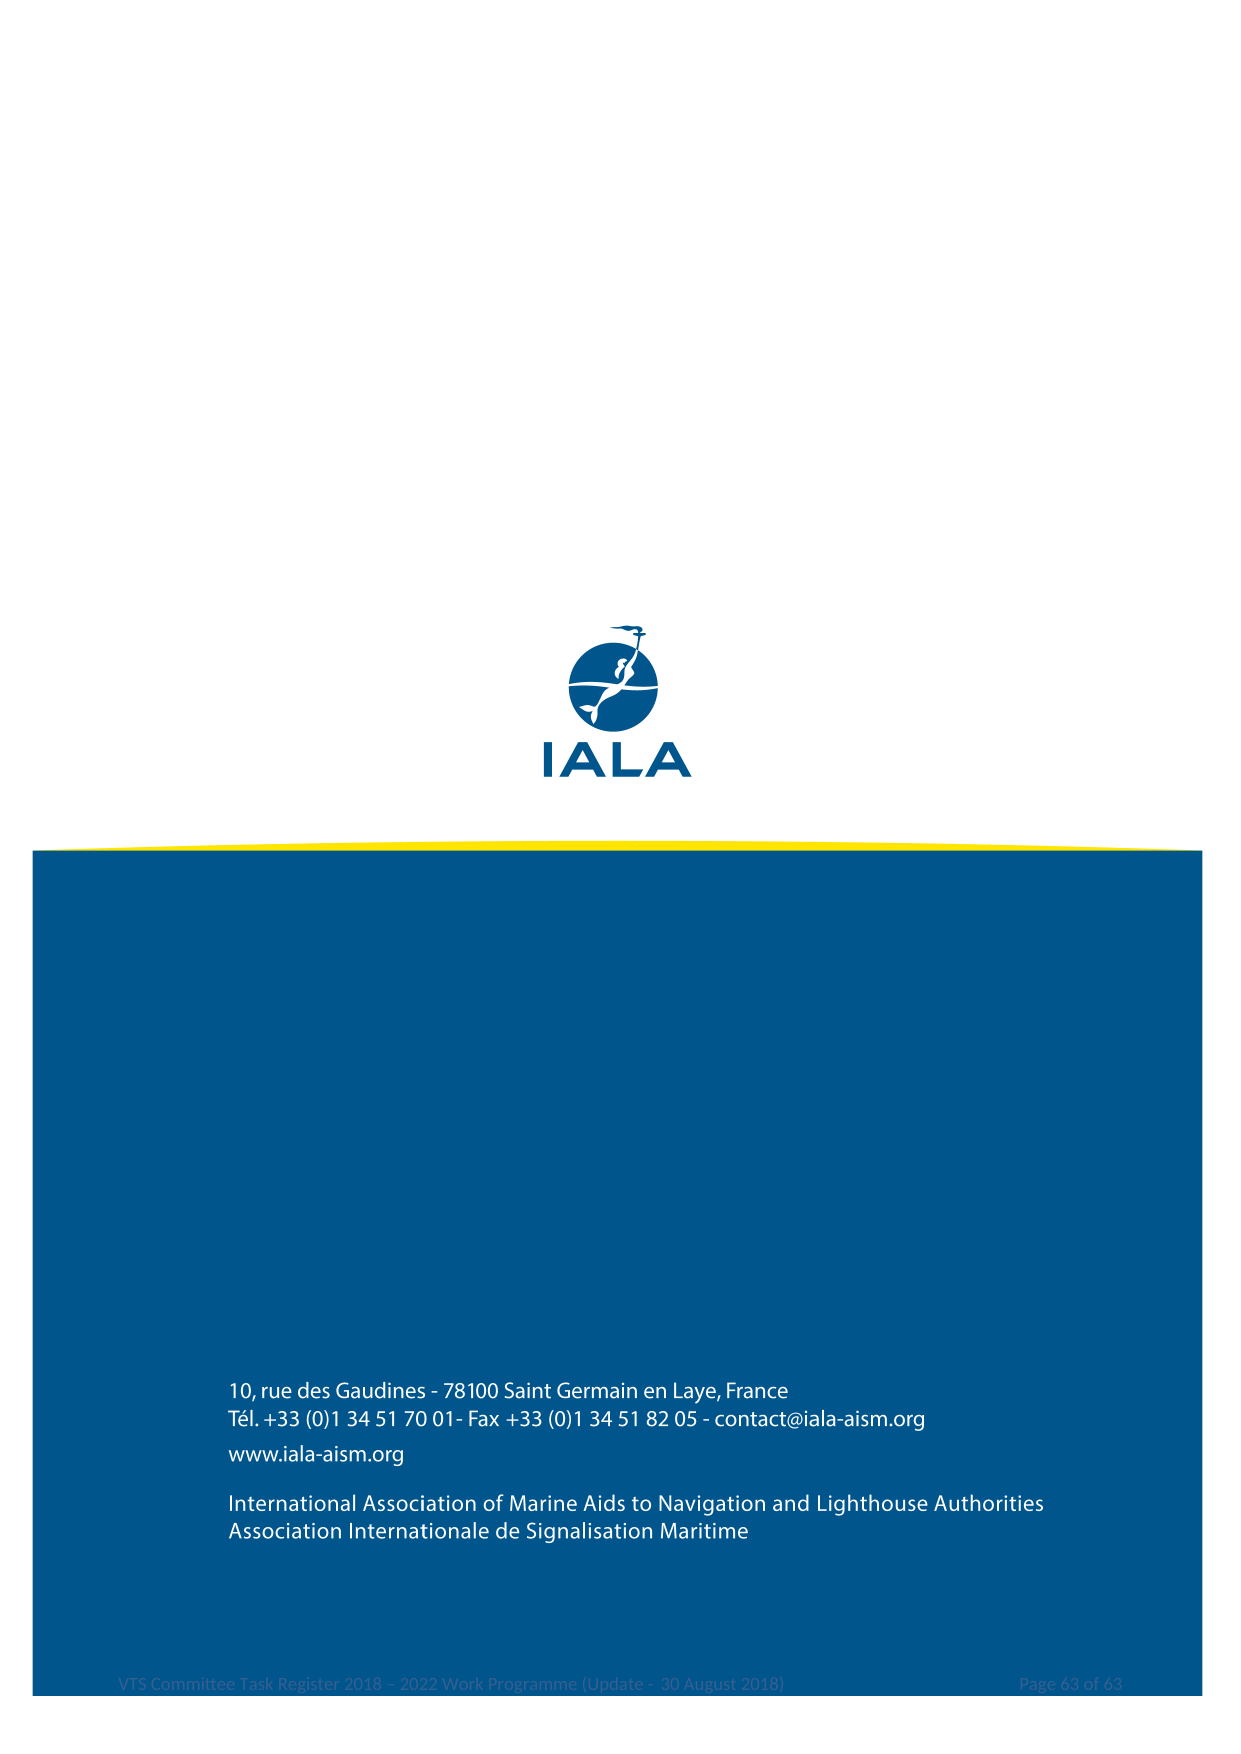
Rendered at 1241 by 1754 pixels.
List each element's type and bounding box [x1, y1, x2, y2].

picture [32, 514, 1203, 1696]
